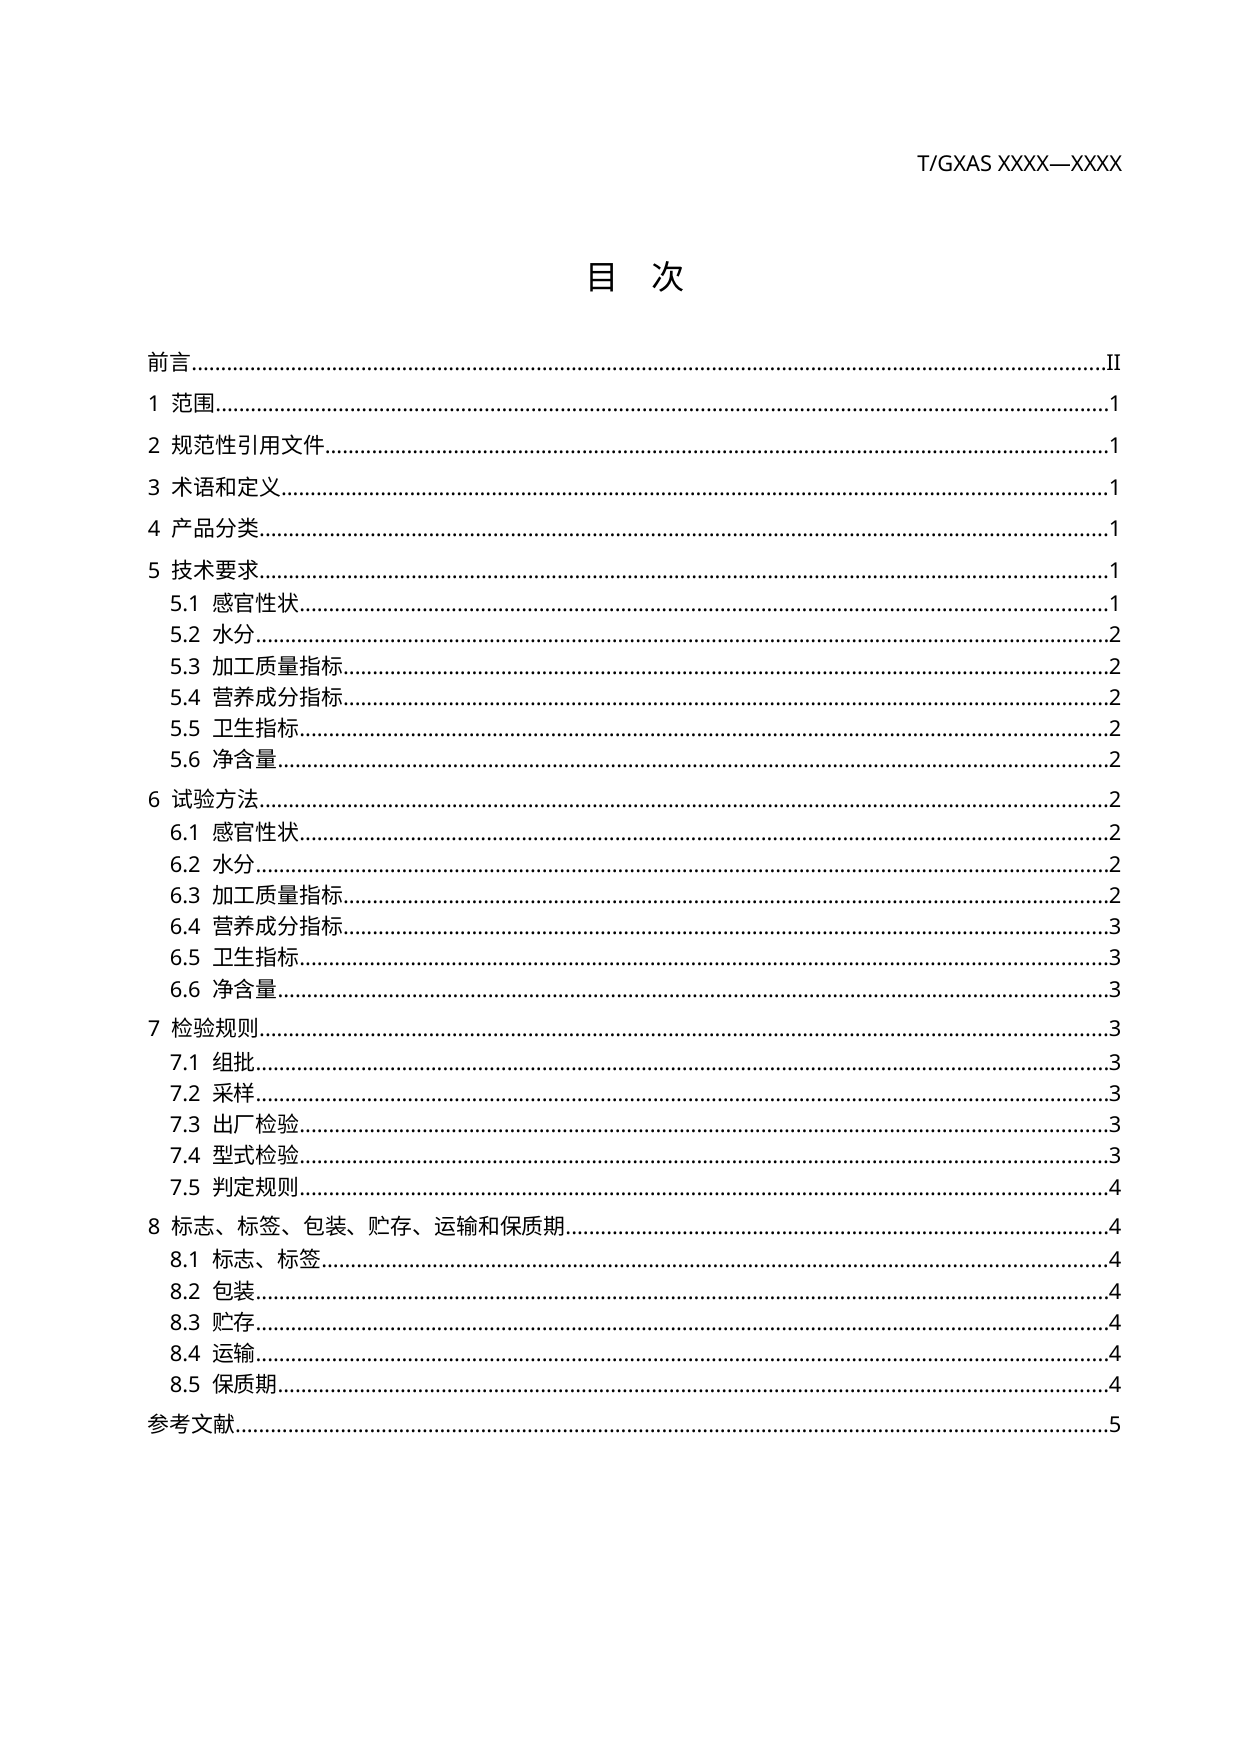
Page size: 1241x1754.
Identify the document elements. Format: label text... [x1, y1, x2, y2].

text 前言 II [148, 337, 1122, 378]
text 8.5 保质期 4 [169, 1368, 1122, 1399]
text 5 技术要求 1 [148, 545, 1122, 587]
text 目次 [148, 251, 1122, 299]
text 7.4 型式检验 3 [169, 1139, 1122, 1170]
text 2 规范性引用文件 1 [148, 420, 1122, 462]
text 6.2 水分 2 [169, 847, 1122, 878]
text 3 术语和定义 1 [148, 462, 1122, 503]
text 6.5 卫生指标 3 [169, 941, 1122, 972]
text 5.2 水分 2 [169, 618, 1122, 649]
text 5.5 卫生指标 2 [169, 712, 1122, 743]
text 参考文献 5 [148, 1399, 1122, 1441]
text 6.6 净含量 3 [169, 972, 1122, 1003]
text 6.3 加工质量指标 2 [169, 878, 1122, 909]
text 5.4 营养成分指标 2 [169, 680, 1122, 712]
text 8.2 包装 4 [169, 1274, 1122, 1305]
text 7.2 采样 3 [169, 1076, 1122, 1107]
text 8.4 运输 4 [169, 1337, 1122, 1368]
text 4 产品分类 1 [148, 503, 1122, 545]
text 5.6 净含量 2 [169, 743, 1122, 774]
text 5.1 感官性状 1 [169, 587, 1122, 618]
text 7.5 判定规则 4 [169, 1170, 1122, 1201]
text 6 试验方法 2 [148, 774, 1122, 816]
text 8 标志、标签、包装、贮存、运输和保质期 4 [148, 1201, 1122, 1243]
text 7.3 出厂检验 3 [169, 1107, 1122, 1139]
text 1 范围 1 [148, 378, 1122, 420]
text 8.1 标志、标签 4 [169, 1243, 1122, 1274]
text 7 检验规则 3 [148, 1003, 1122, 1045]
text 5.3 加工质量指标 2 [169, 649, 1122, 680]
text 8.3 贮存 4 [169, 1305, 1122, 1337]
text 6.4 营养成分指标 3 [169, 909, 1122, 941]
text 7.1 组批 3 [169, 1045, 1122, 1076]
text 6.1 感官性状 2 [169, 816, 1122, 847]
